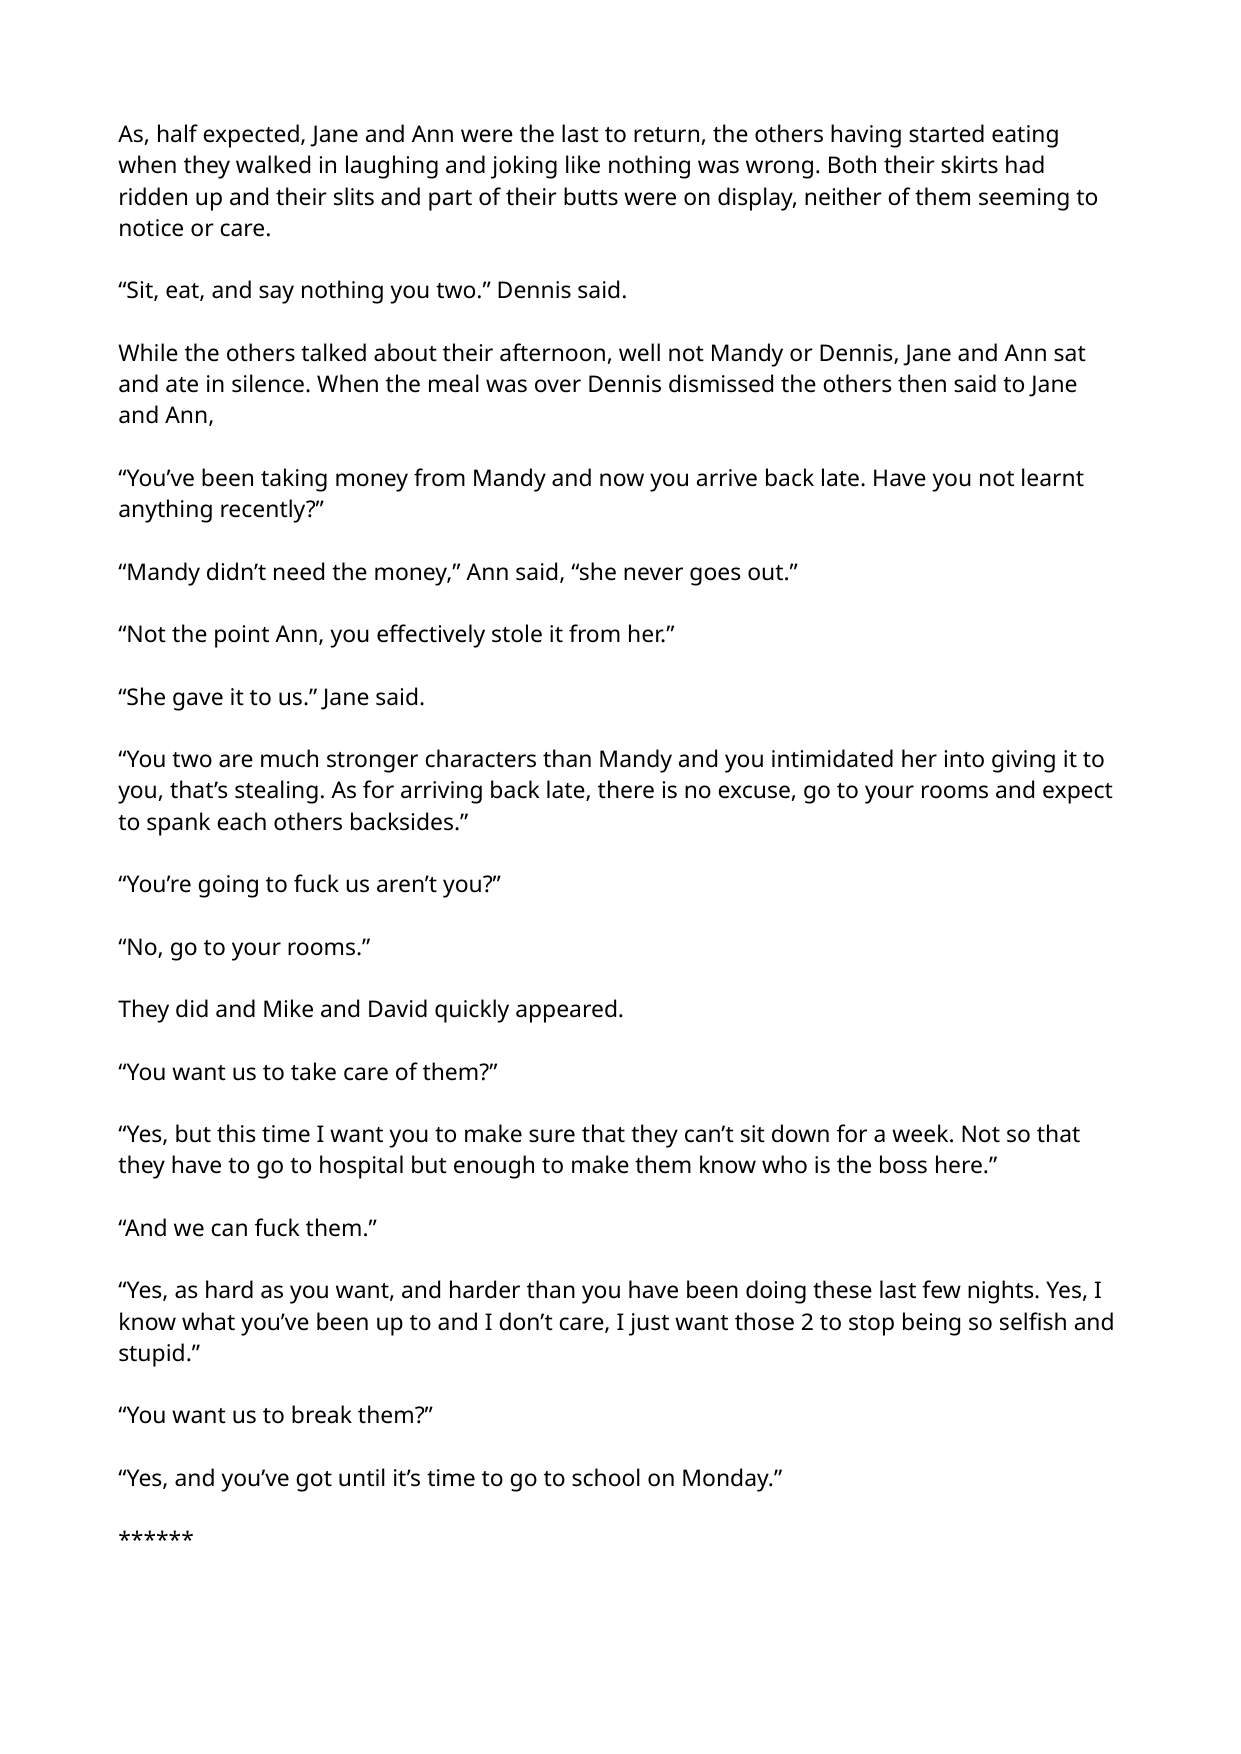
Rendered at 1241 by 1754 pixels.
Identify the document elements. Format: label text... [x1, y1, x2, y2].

text “Mandy didn’t need the money,” Ann said, “she never goes out.” [118, 556, 1122, 587]
text While the others talked about their afternoon, well not Mandy or Dennis, Jane and Ann sat and ate in silence. When the meal was over Dennis dismissed the others then said to Jane and Ann, [118, 337, 1122, 431]
text “You two are much stronger characters than Mandy and you intimidated her into giving it to you, that’s stealing. As for arriving back late, there is no excuse, go to your rooms and expect to spank each others backsides.” [118, 743, 1122, 837]
text “Yes, but this time I want you to make sure that they can’t sit down for a week. Not so that they have to go to hospital but enough to make them know who is the boss here.” [118, 1118, 1122, 1181]
text “Not the point Ann, you effectively stole it from her.” [118, 618, 1122, 649]
text As, half expected, Jane and Ann were the last to return, the others having started eating when they walked in laughing and joking like nothing was wrong. Both their skirts had ridden up and their slits and part of their butts were on display, neither of them seeming to notice or care. [118, 118, 1122, 243]
text “Yes, and you’ve got until it’s time to go to school on Monday.” [118, 1462, 1122, 1493]
text “She gave it to us.” Jane said. [118, 681, 1122, 712]
text “You want us to take care of them?” [118, 1056, 1122, 1087]
text “You want us to break them?” [118, 1399, 1122, 1431]
text “Sit, eat, and say nothing you two.” Dennis said. [118, 274, 1122, 306]
text “No, go to your rooms.” [118, 931, 1122, 962]
text They did and Mike and David quickly appeared. [118, 993, 1122, 1024]
text “You’ve been taking money from Mandy and now you arrive back late. Have you not learnt anything recently?” [118, 462, 1122, 524]
text “You’re going to fuck us aren’t you?” [118, 868, 1122, 899]
text ****** [118, 1524, 1122, 1556]
text “And we can fuck them.” [118, 1212, 1122, 1243]
text “Yes, as hard as you want, and harder than you have been doing these last few nights. Yes, I know what you’ve been up to and I don’t care, I just want those 2 to stop being so selfish and stupid.” [118, 1274, 1122, 1368]
